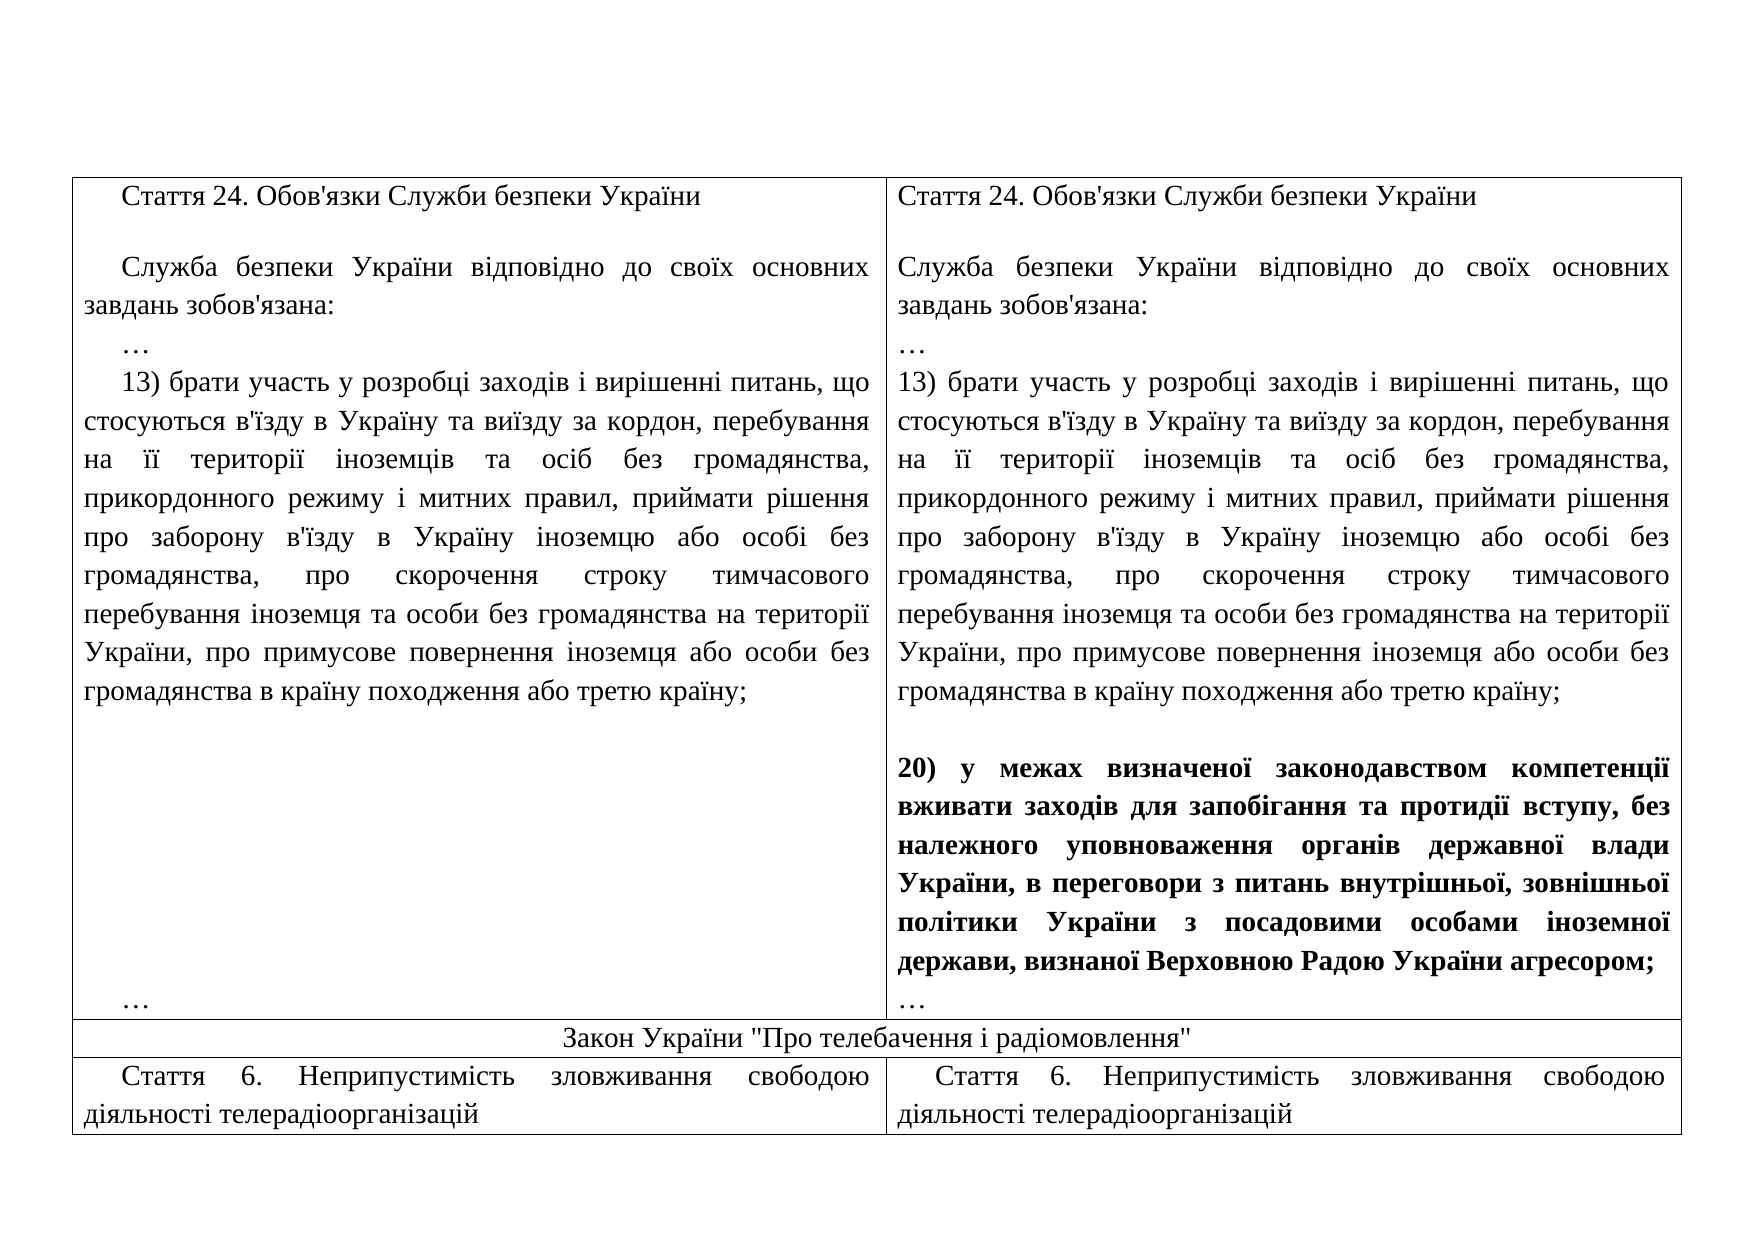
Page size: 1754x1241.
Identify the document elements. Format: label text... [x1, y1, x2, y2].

table_cell Стаття 24. Обов'язки Служби безпеки України Служба безпеки України відповідно до своїх основних завдань зобов'язана: … 13) брати участь у розробці заходів і вирішенні питань, що стосуються в'їзду в Україну та виїзду за кордон, перебування на її території іноземців та осіб без громадянства, прикордонного режиму і митних правил, приймати рішення про заборону в'їзду в Україну іноземцю або особі без громадянства, про скорочення строку тимчасового перебування іноземця та особи без громадянства на території України, про примусове повернення іноземця або особи без громадянства в країну походження або третю країну; … [73, 178, 886, 1019]
table_cell Стаття 24. Обов'язки Служби безпеки України Служба безпеки України відповідно до своїх основних завдань зобов'язана: … 13) брати участь у розробці заходів і вирішенні питань, що стосуються в'їзду в Україну та виїзду за кордон, перебування на її території іноземців та осіб без громадянства, прикордонного режиму і митних правил, приймати рішення про заборону в'їзду в Україну іноземцю або особі без громадянства, про скорочення строку тимчасового перебування іноземця та особи без громадянства на території України, про примусове повернення іноземця або особи без громадянства в країну походження або третю країну; 20) у межах визначеної законодавством компетенції вживати заходів для запобігання та протидії вступу, без належного уповноваження органів державної влади України, в переговори з питань внутрішньої, зовнішньої політики України з посадовими особами іноземної держави, визнаної Верховною Радою України агресором; … [887, 178, 1681, 1019]
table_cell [73, 1058, 886, 1134]
table_cell Закон України "Про телебачення і радіомовлення" [73, 1020, 1681, 1057]
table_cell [887, 1058, 1681, 1134]
